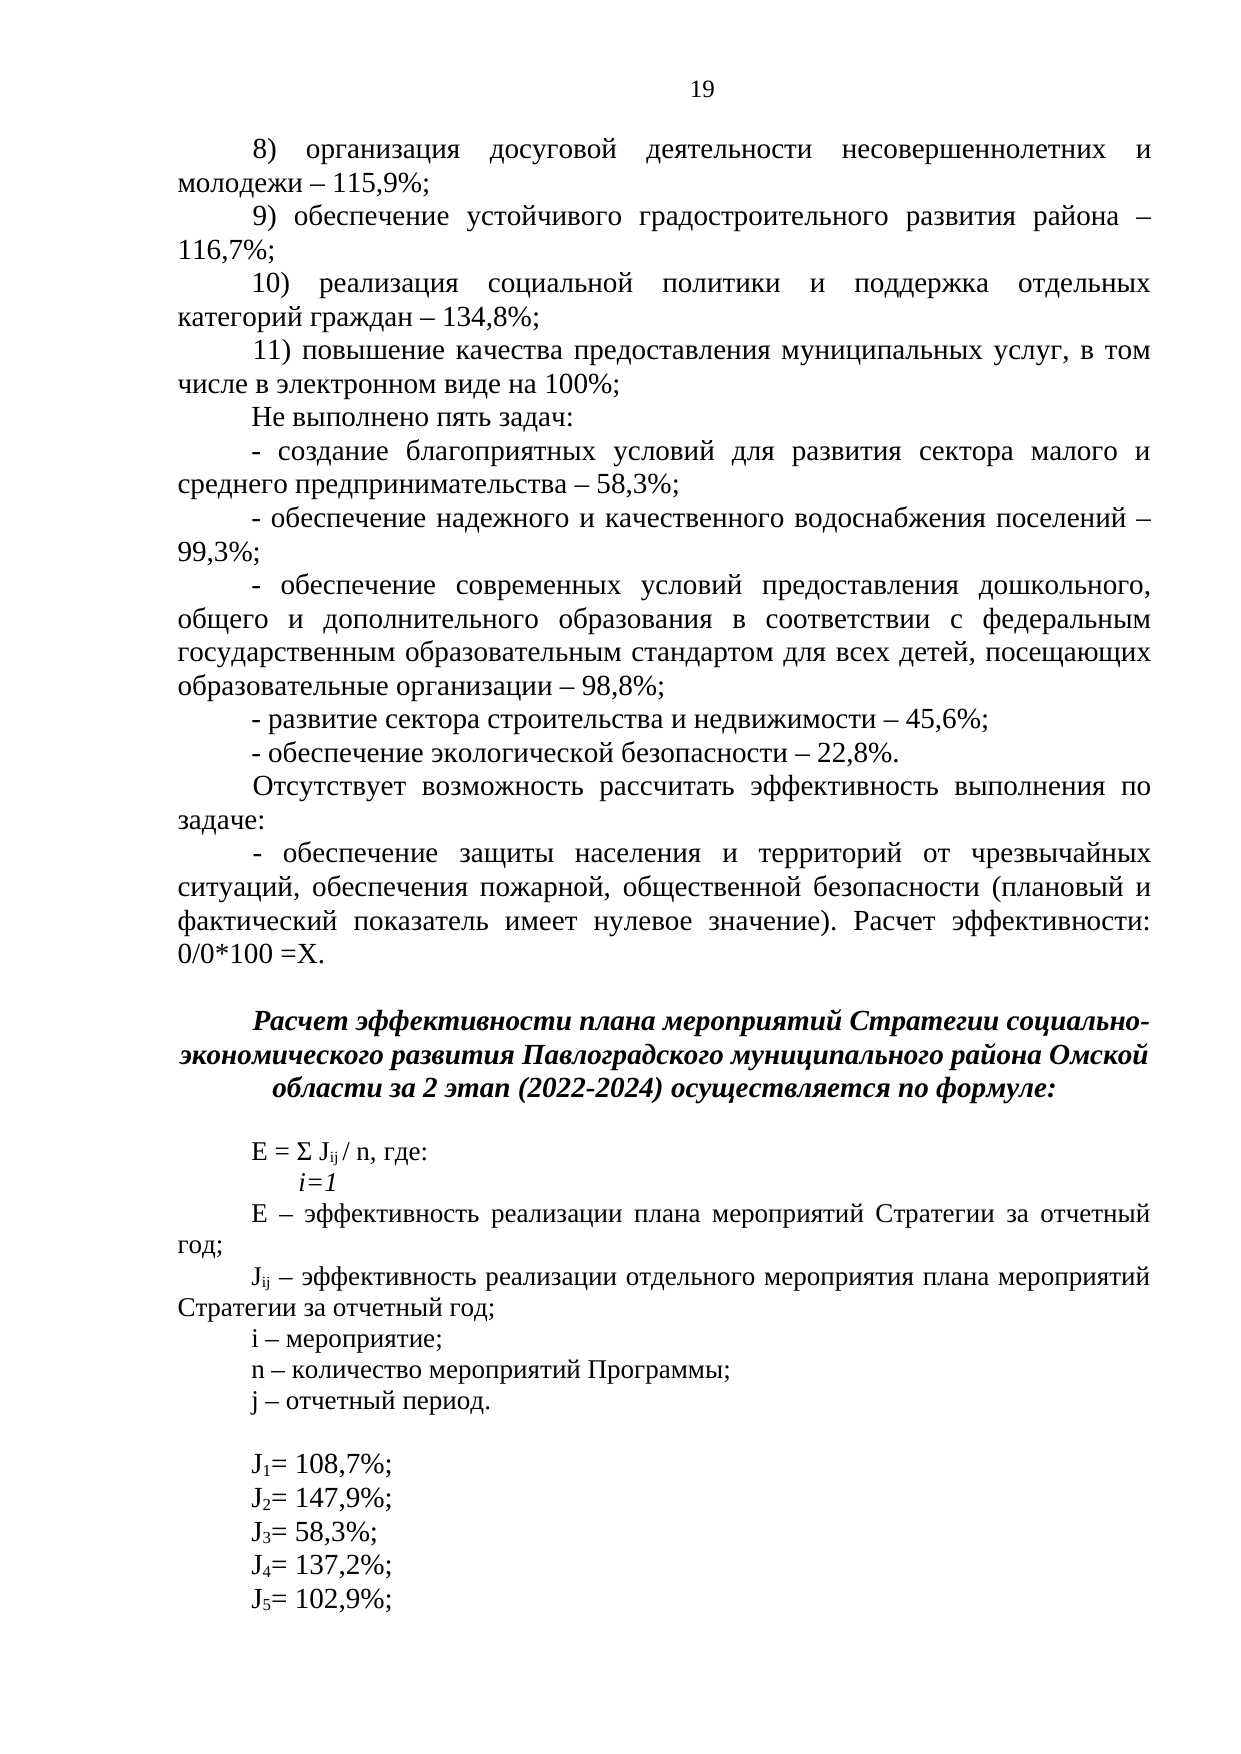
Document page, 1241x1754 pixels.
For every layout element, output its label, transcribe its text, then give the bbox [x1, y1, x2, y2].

text - обеспечение современных условий предоставления дошкольного, общего и дополнительного образования в соответствии с федеральным государственным образовательным стандартом для всех детей, посещающих образовательные организации – 98,8%; [177, 567, 1152, 701]
text i – мероприятие; [177, 1322, 1152, 1353]
text Не выполнено пять задач: [177, 399, 1152, 433]
text i=1 [177, 1166, 1152, 1197]
text E = Σ Jij / n, где: [177, 1135, 1152, 1166]
text - обеспечение надежного и качественного водоснабжения поселений – 99,3%; [177, 500, 1152, 567]
text 10) реализация социальной политики и поддержка отдельных категорий граждан – 134,8%; [177, 265, 1152, 332]
text n – количество мероприятий Программы; [177, 1353, 1152, 1384]
text Расчет эффективности плана мероприятий Стратегии социально-экономического развития Павлоградского муниципального района Омской области за 2 этап (2022-2024) осуществляется по формуле: [177, 1003, 1152, 1104]
text J5= 102,9%; [177, 1581, 1152, 1614]
text - обеспечение защиты населения и территорий от чрезвычайных ситуаций, обеспечения пожарной, общественной безопасности (плановый и фактический показатель имеет нулевое значение). Расчет эффективности: 0/0*100 =Х. [177, 836, 1152, 970]
text j – отчетный период. [177, 1384, 1152, 1415]
text 9) обеспечение устойчивого градостроительного развития района – 116,7%; [177, 198, 1152, 265]
text 11) повышение качества предоставления муниципальных услуг, в том числе в электронном виде на 100%; [177, 332, 1152, 399]
text - создание благоприятных условий для развития сектора малого и среднего предпринимательства – 58,3%; [177, 433, 1152, 500]
text E – эффективность реализации плана мероприятий Стратегии за отчетный год; [177, 1197, 1152, 1260]
text J3= 58,3%; [177, 1514, 1152, 1547]
text Отсутствует возможность рассчитать эффективность выполнения по задаче: [177, 768, 1152, 836]
text J1= 108,7%; [177, 1447, 1152, 1480]
text - обеспечение экологической безопасности – 22,8%. [177, 735, 1152, 768]
text J2= 147,9%; [177, 1480, 1152, 1514]
text 8) организация досуговой деятельности несовершеннолетних и молодежи – 115,9%; [177, 131, 1152, 198]
text - развитие сектора строительства и недвижимости – 45,6%; [177, 701, 1152, 735]
text J4= 137,2%; [177, 1547, 1152, 1581]
text Jij – эффективность реализации отдельного мероприятия плана мероприятий Стратегии за отчетный год; [177, 1260, 1152, 1322]
